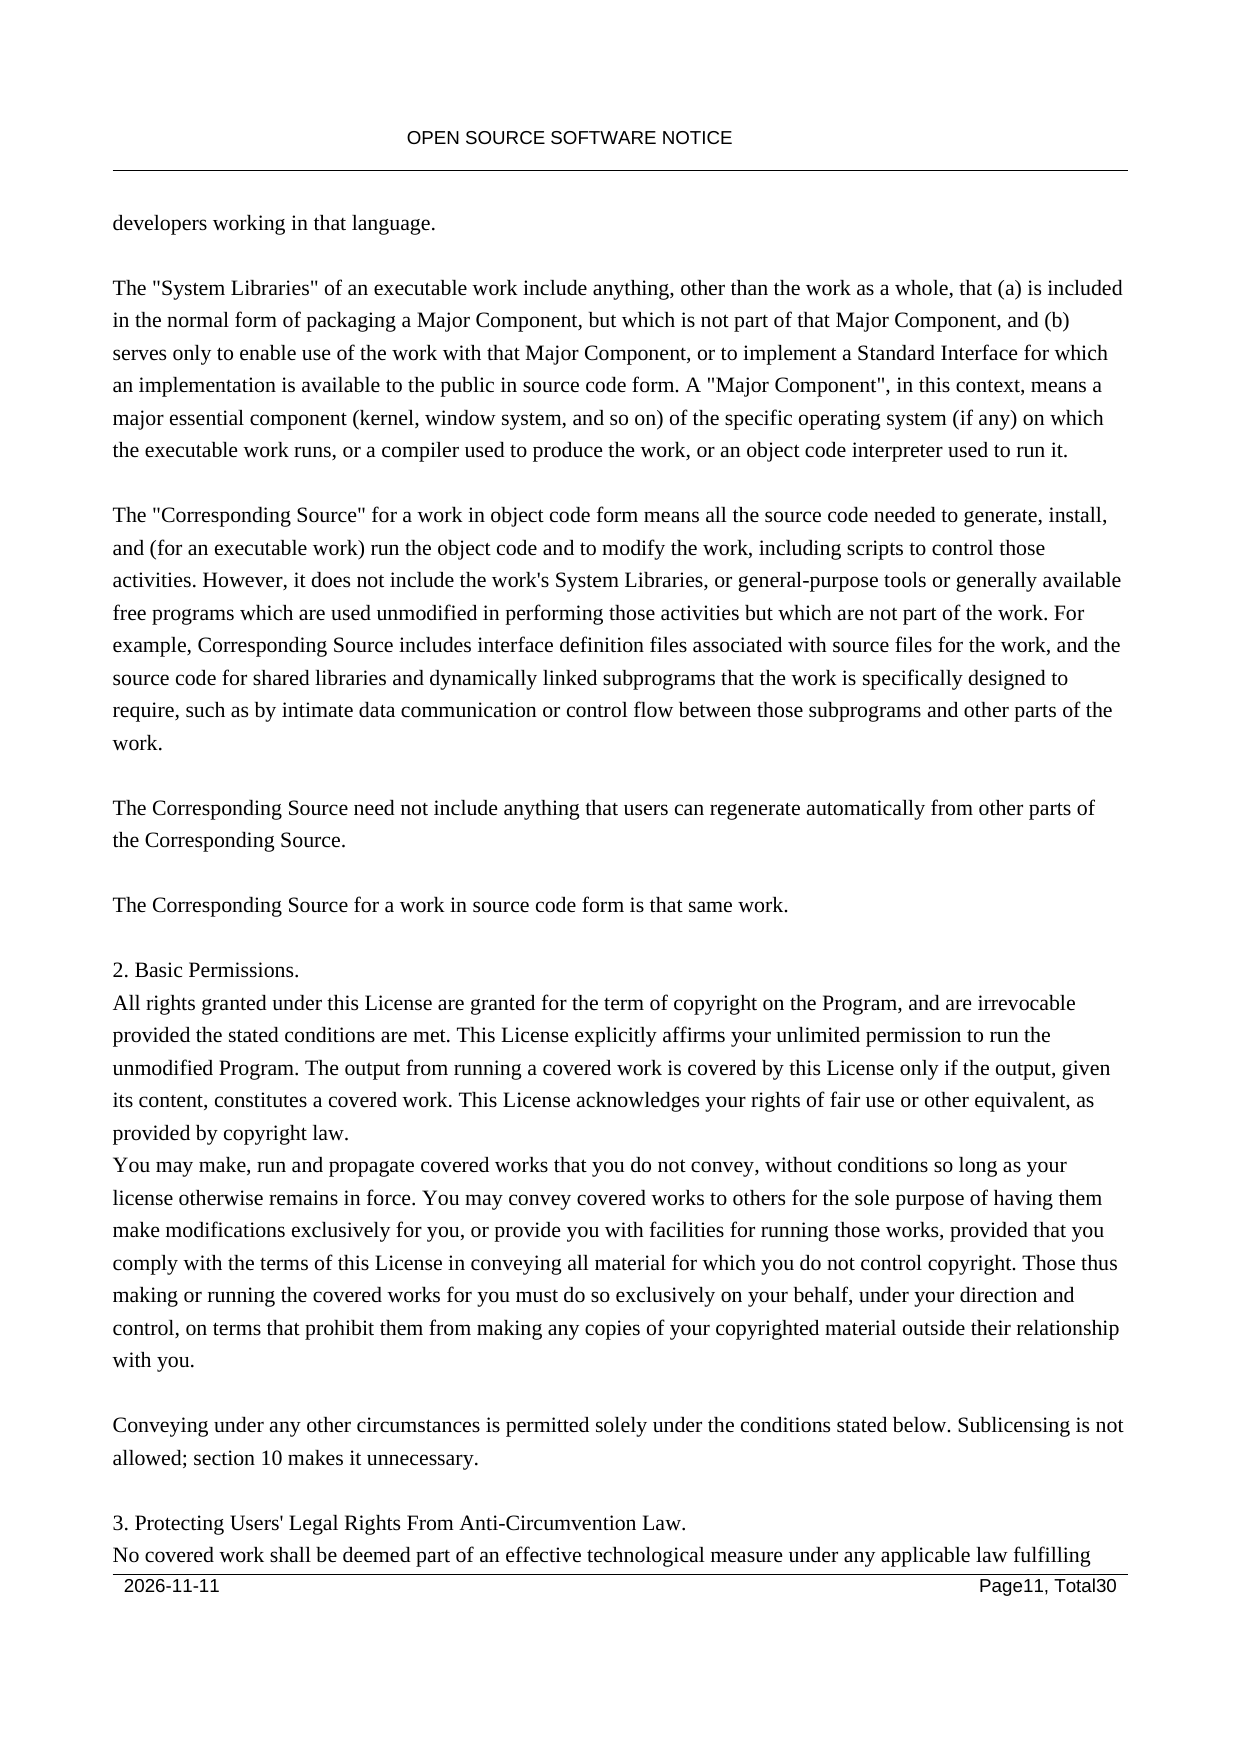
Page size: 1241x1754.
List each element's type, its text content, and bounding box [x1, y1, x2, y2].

text 3. Protecting Users' Legal Rights From Anti-Circumvention Law. [112, 1506, 1128, 1539]
text The "System Libraries" of an executable work include anything, other than the work as a whole, that (a) is included in the normal form of packaging a Major Component, but which is not part of that Major Component, and (b) serves only to enable use of the work with that Major Component, or to implement a Standard Interface for which an implementation is available to the public in source code form. A "Major Component", in this context, means a major essential component (kernel, window system, and so on) of the specific operating system (if any) on which the executable work runs, or a compiler used to produce the work, or an object code interpreter used to run it. [112, 271, 1128, 466]
text The Corresponding Source need not include anything that users can regenerate automatically from other parts of the Corresponding Source. [112, 791, 1128, 856]
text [112, 206, 1128, 239]
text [112, 1539, 1128, 1571]
text All rights granted under this License are granted for the term of copyright on the Program, and are irrevocable provided the stated conditions are met. This License explicitly affirms your unlimited permission to run the unmodified Program. The output from running a covered work is covered by this License only if the output, given its content, constitutes a covered work. This License acknowledges your rights of fair use or other equivalent, as provided by copyright law. [112, 986, 1128, 1149]
text Conveying under any other circumstances is permitted solely under the conditions stated below. Sublicensing is not allowed; section 10 makes it unnecessary. [112, 1409, 1128, 1474]
text 2. Basic Permissions. [112, 954, 1128, 986]
text You may make, run and propagate covered works that you do not convey, without conditions so long as your license otherwise remains in force. You may convey covered works to others for the sole purpose of having them make modifications exclusively for you, or provide you with facilities for running those works, provided that you comply with the terms of this License in conveying all material for which you do not control copyright. Those thus making or running the covered works for you must do so exclusively on your behalf, under your direction and control, on terms that prohibit them from making any copies of your copyrighted material outside their relationship with you. [112, 1149, 1128, 1376]
text The Corresponding Source for a work in source code form is that same work. [112, 889, 1128, 921]
text The "Corresponding Source" for a work in object code form means all the source code needed to generate, install, and (for an executable work) run the object code and to modify the work, including scripts to control those activities. However, it does not include the work's System Libraries, or general-purpose tools or generally available free programs which are used unmodified in performing those activities but which are not part of the work. For example, Corresponding Source includes interface definition files associated with source files for the work, and the source code for shared libraries and dynamically linked subprograms that the work is specifically designed to require, such as by intimate data communication or control flow between those subprograms and other parts of the work. [112, 499, 1128, 759]
